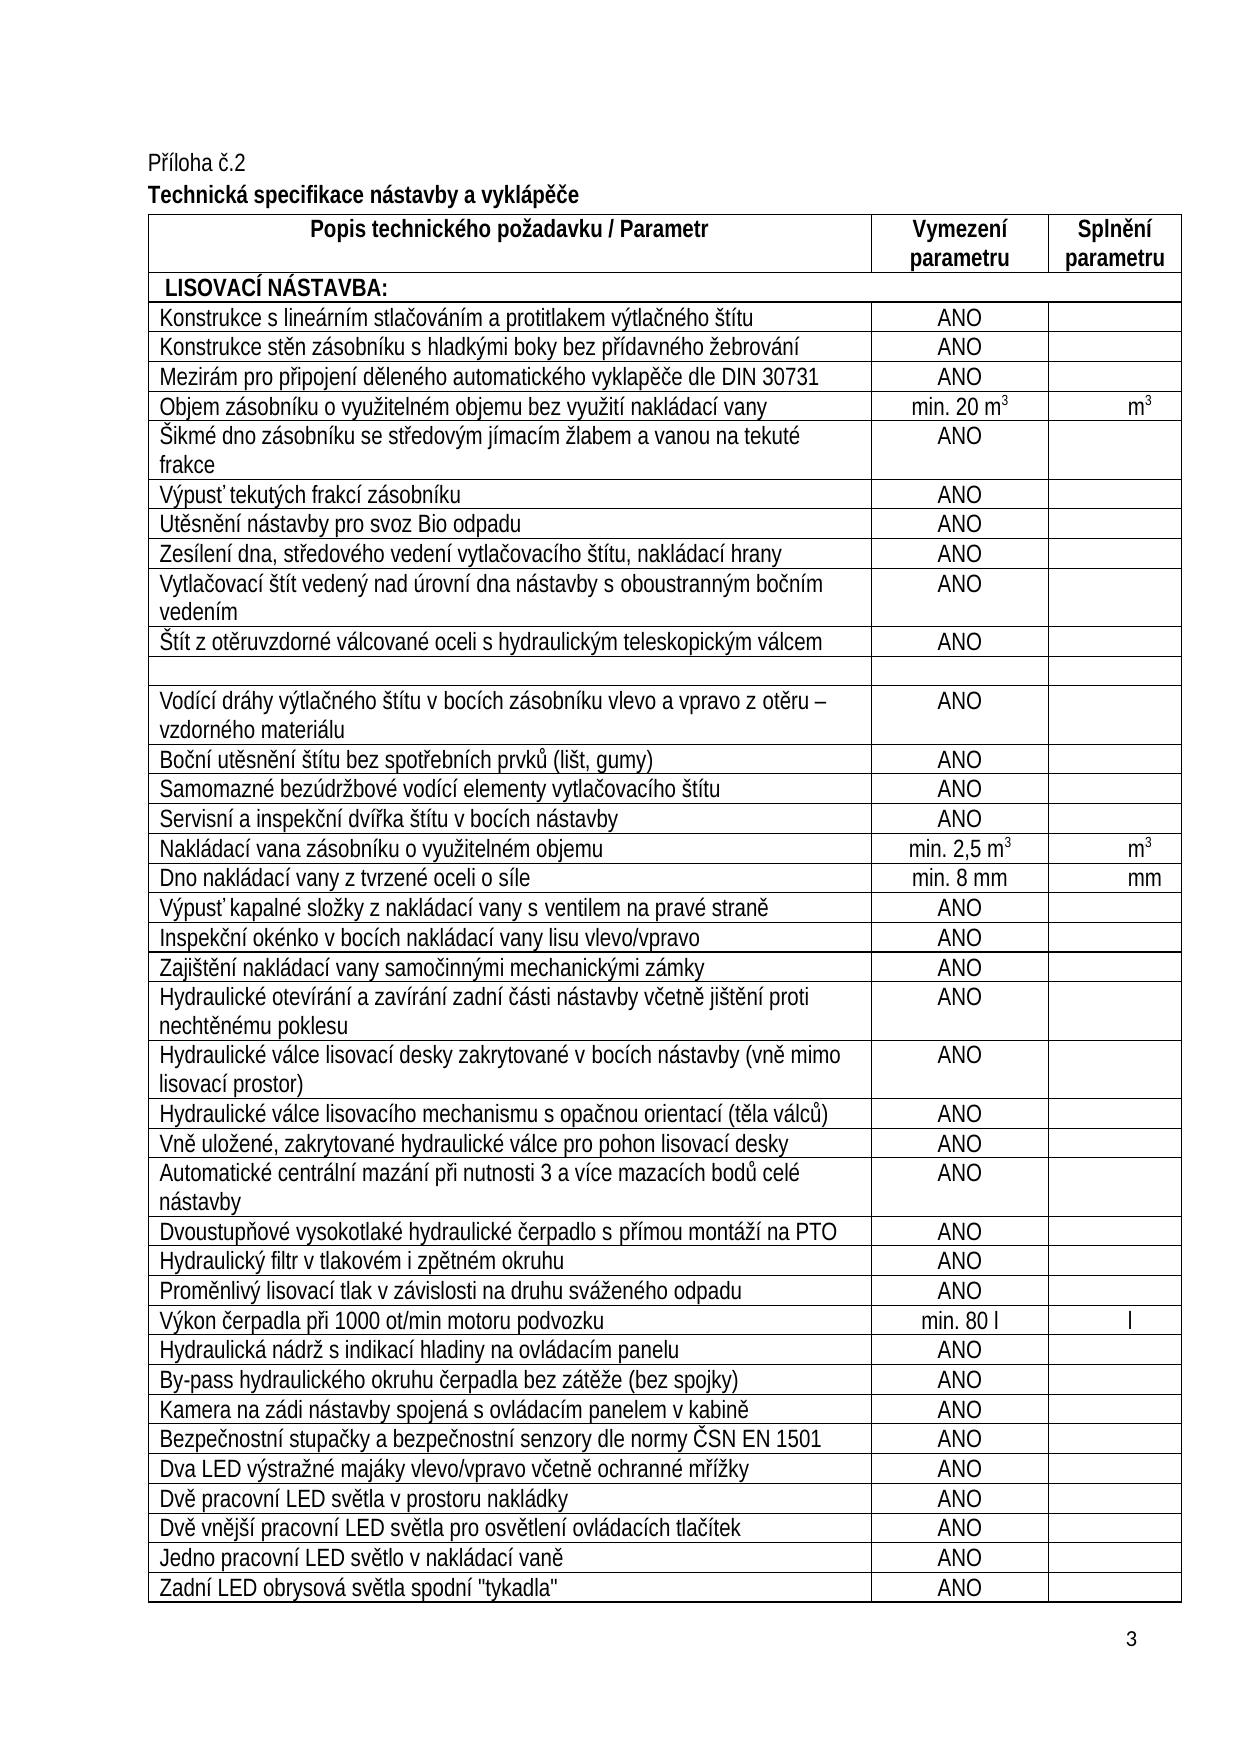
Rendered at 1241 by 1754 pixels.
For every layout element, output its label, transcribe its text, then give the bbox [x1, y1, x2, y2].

table_cell [1049, 1099, 1181, 1127]
table_cell ANO [872, 686, 1048, 744]
table_cell [1049, 539, 1181, 568]
table_cell ANO [872, 1335, 1048, 1364]
table_cell ANO [872, 745, 1048, 773]
table_cell [1049, 893, 1181, 922]
table_cell [1049, 686, 1181, 744]
table_cell [1049, 332, 1181, 361]
table_cell ANO [872, 1514, 1048, 1542]
table_cell [1049, 1395, 1181, 1423]
table_cell ANO [872, 332, 1048, 361]
table_cell Vodící dráhy výtlačného štítu v bocích zásobníku vlevo a vpravo z otěru – vzdorného materiálu [149, 686, 871, 744]
text Technická specifikace nástavby a vyklápěče [148, 181, 1137, 209]
table_cell Štít z otěruvzdorné válcované oceli s hydraulickým teleskopickým válcem [149, 627, 871, 656]
table_cell ANO [872, 509, 1048, 538]
table_cell ANO [872, 1158, 1048, 1216]
table_cell ANO [872, 1424, 1048, 1453]
table_cell Konstrukce stěn zásobníku s hladkými boky bez přídavného žebrování [149, 332, 871, 361]
table_cell Dvoustupňové vysokotlaké hydraulické čerpadlo s přímou montáží na PTO [149, 1217, 871, 1245]
table_cell [1049, 1158, 1181, 1216]
table_header Splnění parametru [1049, 215, 1181, 272]
table_cell min. 20 m3 [872, 392, 1048, 420]
table_cell ANO [872, 569, 1048, 626]
table_cell ANO [872, 923, 1048, 951]
table_cell Vně uložené, zakrytované hydraulické válce pro pohon lisovací desky [149, 1129, 871, 1157]
table_cell [1049, 1454, 1181, 1483]
table_cell [1049, 1484, 1181, 1512]
table_cell [1049, 480, 1181, 508]
table_cell Dvě pracovní LED světla v prostoru nakládky [149, 1484, 871, 1512]
table_cell [1049, 1335, 1181, 1364]
table_cell Dno nakládací vany z tvrzené oceli o síle [149, 864, 871, 892]
table_cell ANO [872, 303, 1048, 331]
table_cell ANO [872, 1454, 1048, 1483]
table_cell Automatické centrální mazání při nutnosti 3 a více mazacích bodů celé nástavby [149, 1158, 871, 1216]
table_cell ANO [872, 421, 1048, 478]
table_cell m3 [1049, 834, 1181, 862]
table_cell [1049, 1276, 1181, 1304]
table_cell [1049, 1514, 1181, 1542]
table_cell ANO [872, 953, 1048, 981]
table_cell ANO [872, 539, 1048, 568]
table_cell ANO [872, 982, 1048, 1039]
table_cell [1049, 953, 1181, 981]
table_cell [1049, 1365, 1181, 1394]
table_cell [1049, 1041, 1181, 1098]
table_cell Boční utěsnění štítu bez spotřebních prvků (lišt, gumy) [149, 745, 871, 773]
table_cell ANO [872, 1129, 1048, 1157]
table_cell [1049, 1217, 1181, 1245]
table_cell min. 8 mm [872, 864, 1048, 892]
table_cell ANO [872, 1276, 1048, 1304]
text Příloha č.2 [148, 148, 1137, 176]
table_cell [872, 657, 1048, 685]
table_cell Výpusť kapalné složky z nakládací vany s ventilem na pravé straně [149, 893, 871, 922]
table_cell LISOVACÍ NÁSTAVBA: [149, 273, 1181, 301]
table_cell [1049, 1543, 1181, 1572]
table_cell ANO [872, 1217, 1048, 1245]
table_cell Jedno pracovní LED světlo v nakládací vaně [149, 1543, 871, 1572]
table_cell [1049, 569, 1181, 626]
table_cell Výkon čerpadla při 1000 ot/min motoru podvozku [149, 1306, 871, 1334]
table_cell m3 [1049, 392, 1181, 420]
table_cell Proměnlivý lisovací tlak v závislosti na druhu sváženého odpadu [149, 1276, 871, 1304]
table_cell ANO [872, 1099, 1048, 1127]
table_cell Hydraulická nádrž s indikací hladiny na ovládacím panelu [149, 1335, 871, 1364]
table_cell ANO [872, 774, 1048, 803]
table_cell ANO [872, 1395, 1048, 1423]
table_cell Hydraulické válce lisovacího mechanismu s opačnou orientací (těla válců) [149, 1099, 871, 1127]
table_cell Samomazné bezúdržbové vodící elementy vytlačovacího štítu [149, 774, 871, 803]
table_cell [1049, 1424, 1181, 1453]
table_cell Hydraulické válce lisovací desky zakrytované v bocích nástavby (vně mimo lisovací prostor) [149, 1041, 871, 1098]
table_cell By-pass hydraulického okruhu čerpadla bez zátěže (bez spojky) [149, 1365, 871, 1394]
table_cell min. 2,5 m3 [872, 834, 1048, 862]
table_cell Dvě vnější pracovní LED světla pro osvětlení ovládacích tlačítek [149, 1514, 871, 1542]
table_cell ANO [872, 1246, 1048, 1275]
table_cell min. 80 l [872, 1306, 1048, 1334]
table_cell [1049, 509, 1181, 538]
table_cell Bezpečnostní stupačky a bezpečnostní senzory dle normy ČSN EN 1501 [149, 1424, 871, 1453]
table_cell Servisní a inspekční dvířka štítu v bocích nástavby [149, 804, 871, 833]
table_cell ANO [872, 627, 1048, 656]
table_cell [1049, 982, 1181, 1039]
table_cell Zadní LED obrysová světla spodní "tykadla" [149, 1573, 871, 1601]
table_cell [1049, 1573, 1181, 1601]
table_cell [1049, 1129, 1181, 1157]
table_cell Výpusť tekutých frakcí zásobníku [149, 480, 871, 508]
table_cell [1049, 745, 1181, 773]
table_cell Vytlačovací štít vedený nad úrovní dna nástavby s oboustranným bočním vedením [149, 569, 871, 626]
table_cell ANO [872, 362, 1048, 391]
table_cell Objem zásobníku o využitelném objemu bez využití nakládací vany [149, 392, 871, 420]
table_cell [1049, 804, 1181, 833]
table_cell [1049, 303, 1181, 331]
table_cell [1049, 1246, 1181, 1275]
table_cell ANO [872, 1365, 1048, 1394]
table_cell Zesílení dna, středového vedení vytlačovacího štítu, nakládací hrany [149, 539, 871, 568]
table_header Popis technického požadavku / Parametr [149, 215, 871, 272]
table_cell [1049, 774, 1181, 803]
table_cell Dva LED výstražné majáky vlevo/vpravo včetně ochranné mřížky [149, 1454, 871, 1483]
table_cell Mezirám pro připojení děleného automatického vyklapěče dle DIN 30731 [149, 362, 871, 391]
table_cell [1049, 362, 1181, 391]
table_cell ANO [872, 1573, 1048, 1601]
table_cell Konstrukce s lineárním stlačováním a protitlakem výtlačného štítu [149, 303, 871, 331]
table_cell [1049, 627, 1181, 656]
table_cell Hydraulický filtr v tlakovém i zpětném okruhu [149, 1246, 871, 1275]
table_cell [1049, 421, 1181, 478]
table_header Vymezení parametru [872, 215, 1048, 272]
table_cell ANO [872, 1041, 1048, 1098]
table_cell ANO [872, 1484, 1048, 1512]
table_cell ANO [872, 804, 1048, 833]
table_cell mm [1049, 864, 1181, 892]
table_cell ANO [872, 1543, 1048, 1572]
table_cell [149, 657, 871, 685]
table_cell ANO [872, 480, 1048, 508]
table_cell Zajištění nakládací vany samočinnými mechanickými zámky [149, 953, 871, 981]
table_cell Šikmé dno zásobníku se středovým jímacím žlabem a vanou na tekuté frakce [149, 421, 871, 478]
table_cell [1049, 923, 1181, 951]
table_cell ANO [872, 893, 1048, 922]
table_cell Kamera na zádi nástavby spojená s ovládacím panelem v kabině [149, 1395, 871, 1423]
table_cell [1049, 657, 1181, 685]
table_cell Nakládací vana zásobníku o využitelném objemu [149, 834, 871, 862]
table_cell Inspekční okénko v bocích nakládací vany lisu vlevo/vpravo [149, 923, 871, 951]
table_cell l [1049, 1306, 1181, 1334]
table_cell Hydraulické otevírání a zavírání zadní části nástavby včetně jištění proti nechtěnému poklesu [149, 982, 871, 1039]
table_cell Utěsnění nástavby pro svoz Bio odpadu [149, 509, 871, 538]
